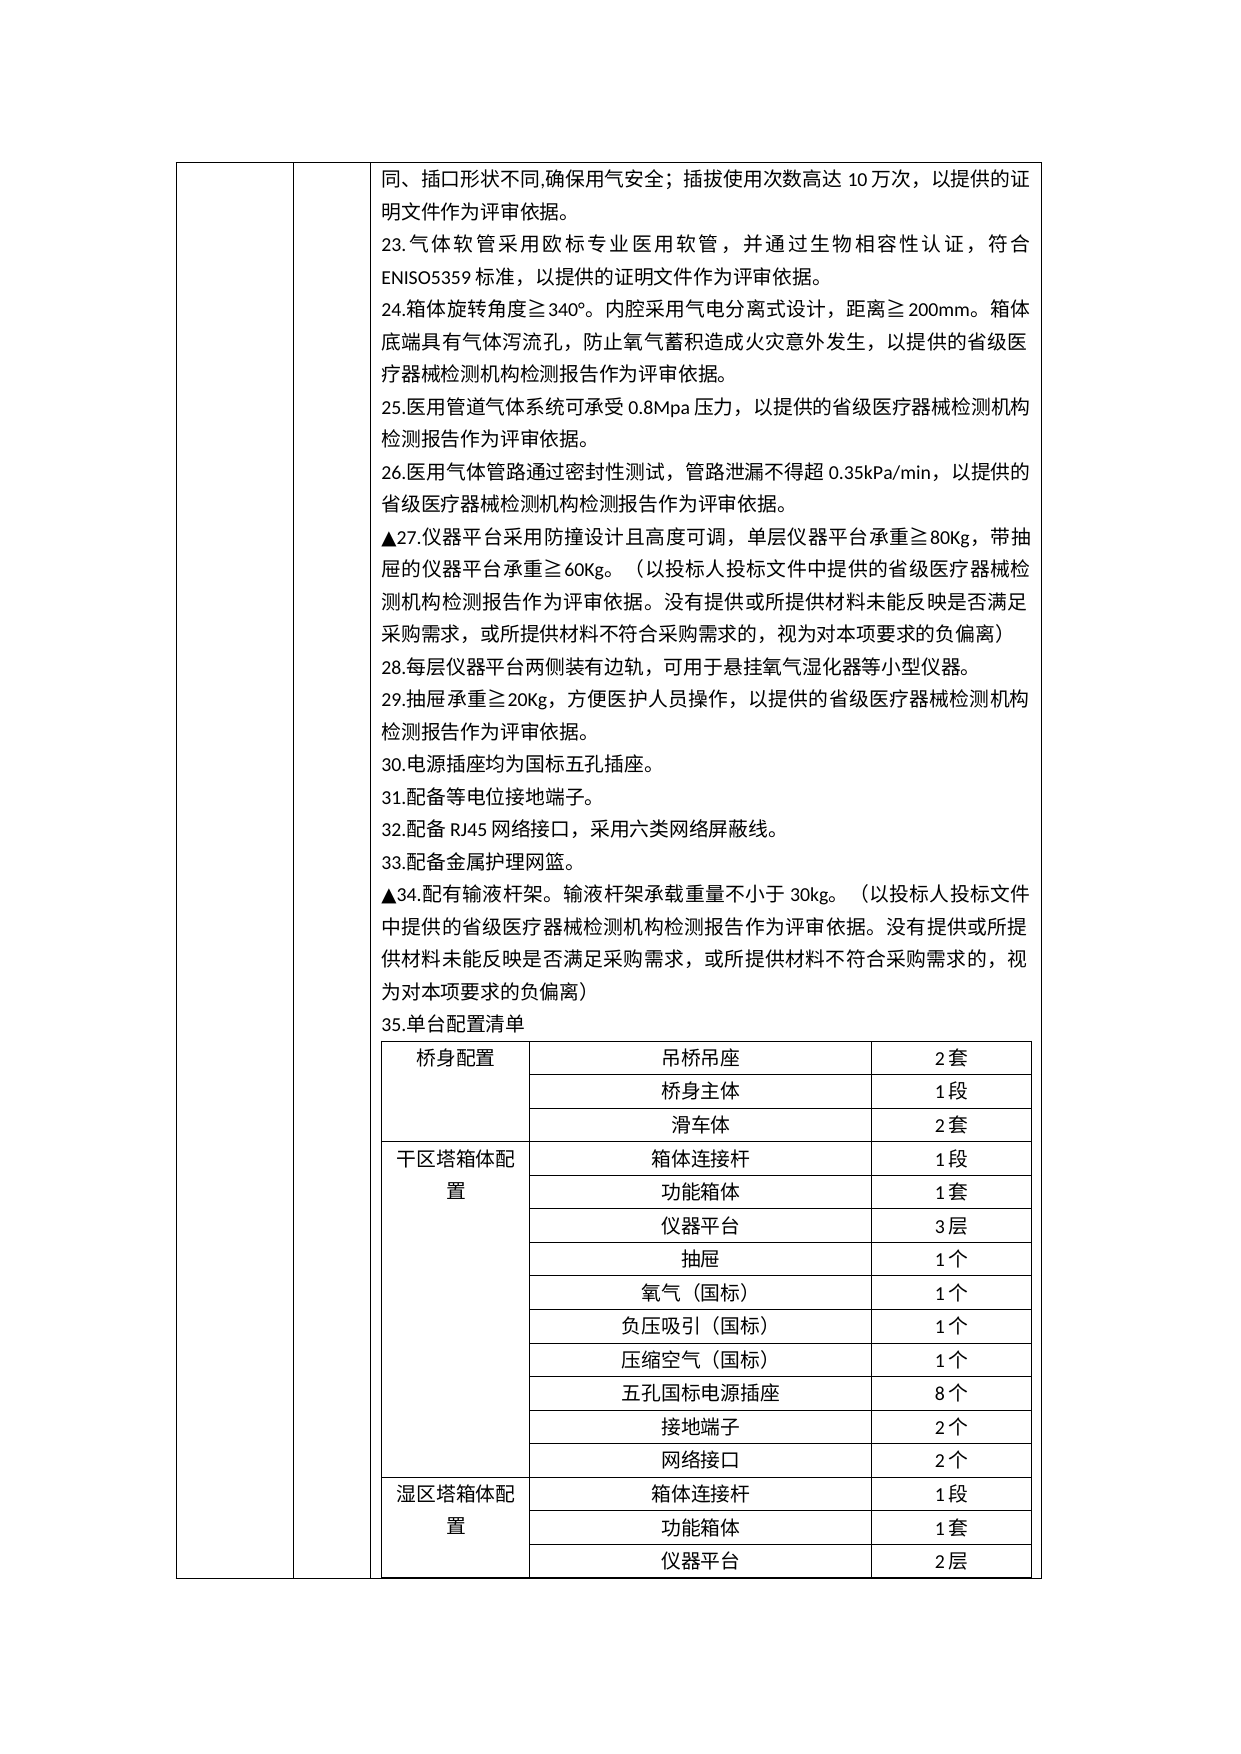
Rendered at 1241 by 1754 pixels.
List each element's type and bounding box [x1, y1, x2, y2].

table_cell [294, 163, 370, 1578]
table_cell [177, 163, 293, 1578]
table_cell [371, 163, 1041, 1578]
